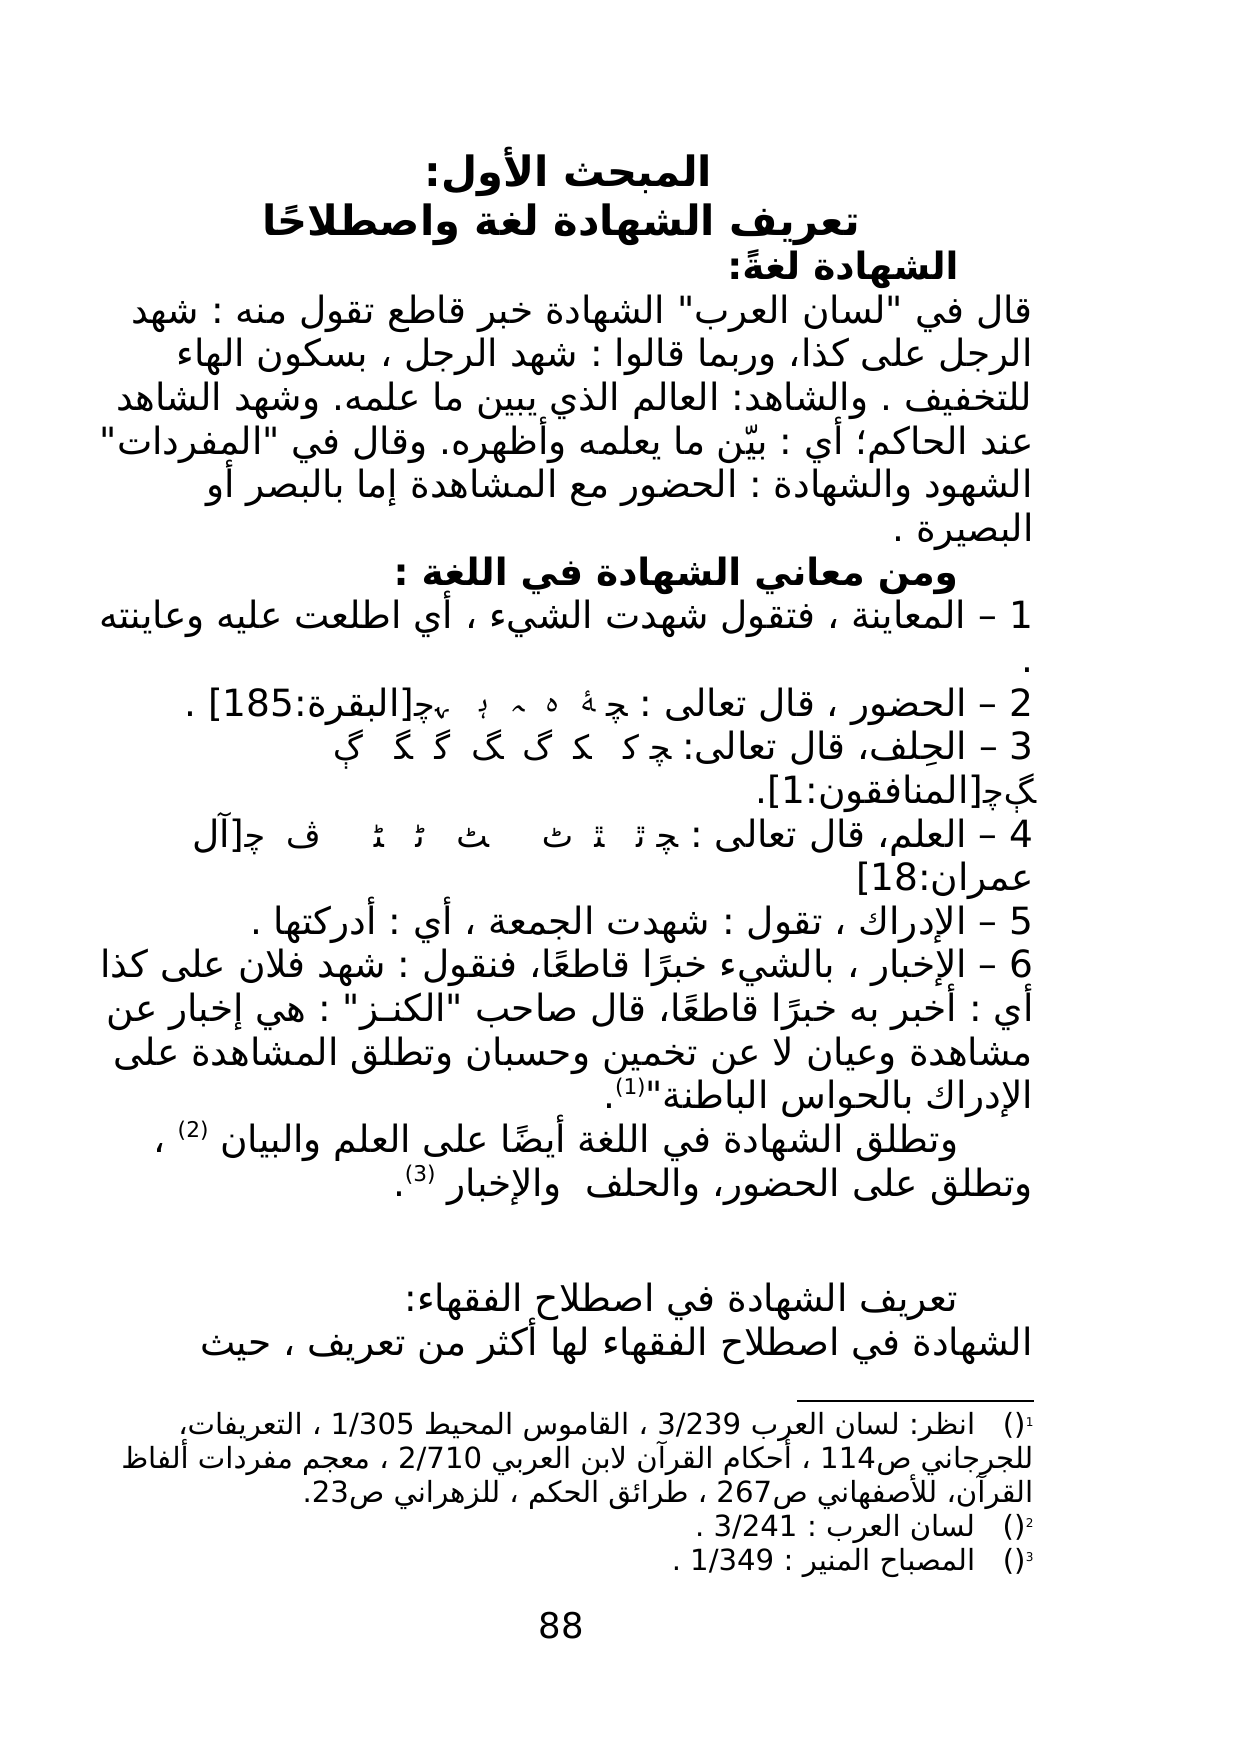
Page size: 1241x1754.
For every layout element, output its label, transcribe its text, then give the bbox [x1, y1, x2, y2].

text وتطلق الشهادة في اللغة أيضًا على العلم والبيان () ، وتطلق على الحضور، والحلف والإخبار (). [89, 1118, 1033, 1205]
text 5 – الإدراك ، تقول : شهدت الجمعة ، أي : أدركتها . [89, 899, 1033, 943]
text ومن معاني الشهادة في اللغة : [89, 550, 1033, 594]
text 6 – الإخبار ، بالشيء خبرًا قاطعًا، فنقول : شهد فلان على كذا أي : أخبر به خبرًا قاطعًا، قال صاحب "الكنـز" : هي إخبار عن مشاهدة وعيان لا عن تخمين وحسبان وتطلق المشاهدة على الإدراك بالحواس الباطنة"(). [89, 943, 1033, 1118]
text 4 – العلم، قال تعالى : ﭽ ﭤ ﭥ ﭦ ﭧ ﭨ ﭩ ﭪ ﭼ[آل عمران:18] [89, 812, 1033, 899]
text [89, 1321, 1033, 1364]
text قال في "لسان العرب" الشهادة خبر قاطع تقول منه : شهد الرجل على كذا، وربما قالوا : شهد الرجل ، بسكون الهاء للتخفيف . والشاهد: العالم الذي يبين ما علمه. وشهد الشاهد عند الحاكم؛ أي : بيّن ما يعلمه وأظهره. وقال في "المفردات" الشهود والشهادة : الحضور مع المشاهدة إما بالبصر أو البصيرة . [89, 288, 1033, 550]
text 1 – المعاينة ، فتقول شهدت الشيء ، أي اطلعت عليه وعاينته . [89, 594, 1033, 681]
text 2 – الحضور ، قال تعالى : ﭽ ﮥ ﮦ ﮧ ﮨ ﮩﭼ[البقرة:185] . [89, 681, 1033, 725]
text تعريف الشهادة في اصطلاح الفقهاء: [89, 1277, 1033, 1321]
text المبحث الأول: تعريف الشهادة لغة واصطلاحًا [89, 148, 1033, 245]
text الشهادة لغةً: [89, 245, 1033, 288]
text 3 – الحِلف، قال تعالى: ﭽ ﮐ ﮑ ﮒ ﮓ ﮔ ﮕ ﮖ ﮗﭼ[المنافقون:1]. [89, 725, 1033, 812]
